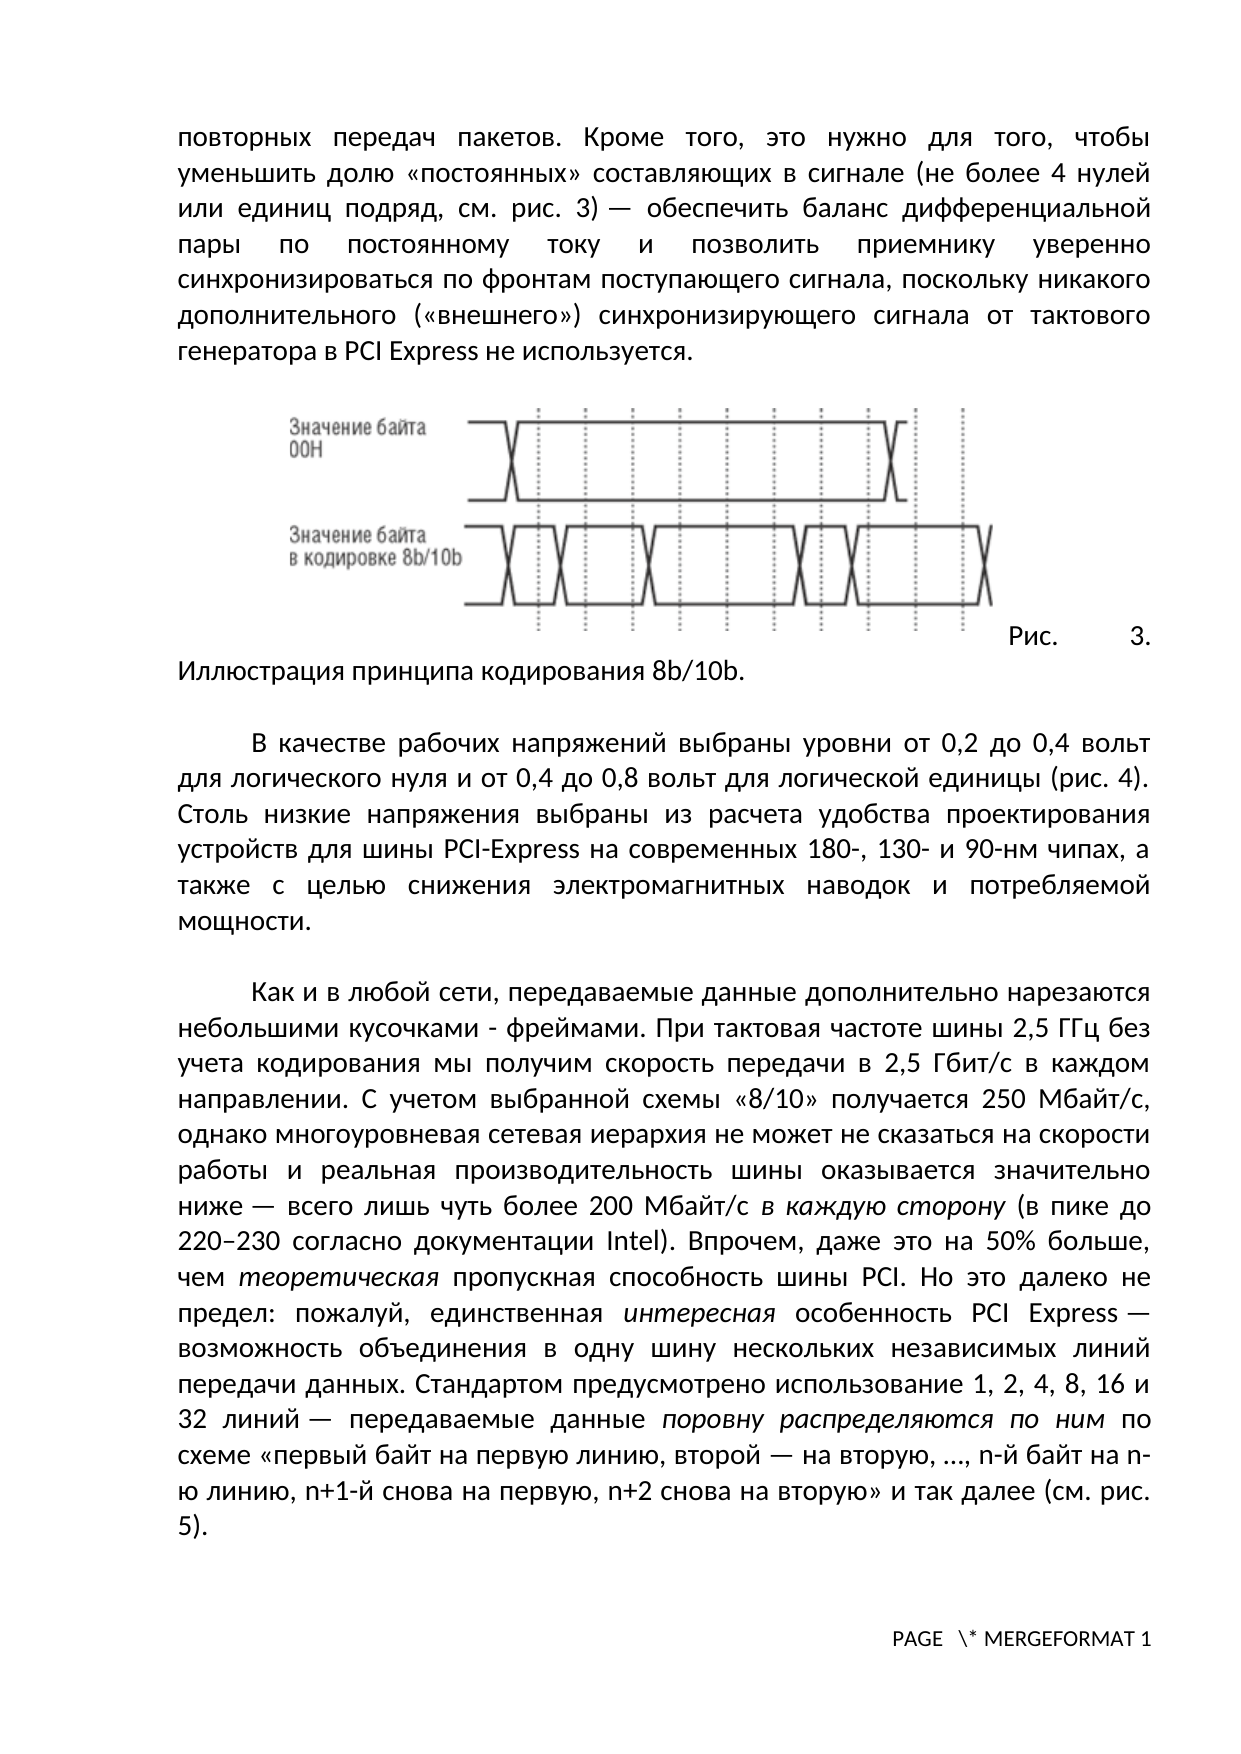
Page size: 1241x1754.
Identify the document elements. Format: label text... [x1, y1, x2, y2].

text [177, 118, 1152, 367]
picture [289, 408, 993, 631]
text В качестве рабочих напряжений выбраны уровни от 0,2 до 0,4 вольт для логического нуля и от 0,4 до 0,8 вольт для логической единицы (рис. 4). Столь низкие напряжения выбраны из расчета удобства проектирования устройств для шины PCI-Express на современных 180-, 130- и 90-нм чипах, а также с целью снижения электромагнитных наводок и потребляемой мощности. [177, 724, 1152, 937]
text Как и в любой сети, передаваемые данные дополнительно нарезаются небольшими кусочками - фреймами. При тактовая частоте шины 2,5 ГГц без учета кодирования мы получим скорость передачи в 2,5 Гбит/с в каждом направлении. С учетом выбранной схемы «8/10» получается 250 Мбайт/с, однако многоуровневая сетевая иерархия не может не сказаться на скорости работы и реальная производительность шины оказывается значительно ниже — всего лишь чуть более 200 Мбайт/с в каждую сторону (в пике до 220–230 согласно документации Intel). Впрочем, даже это на 50% больше, чем теоретическая пропускная способность шины PCI. Но это далеко не предел: пожалуй, единственная интересная особенность PCI Express — возможность объединения в одну шину нескольких независимых линий передачи данных. Стандартом предусмотрено использование 1, 2, 4, 8, 16 и 32 линий — передаваемые данные поровну распределяются по ним по схеме «первый байт на первую линию, второй — на вторую, …, n-й байт на n-ю линию, n+1-й снова на первую, n+2 снова на вторую» и так далее (см. рис. 5). [177, 973, 1152, 1543]
text Рис. 3. Иллюстрация принципа кодирования 8b/10b. [177, 617, 1152, 688]
